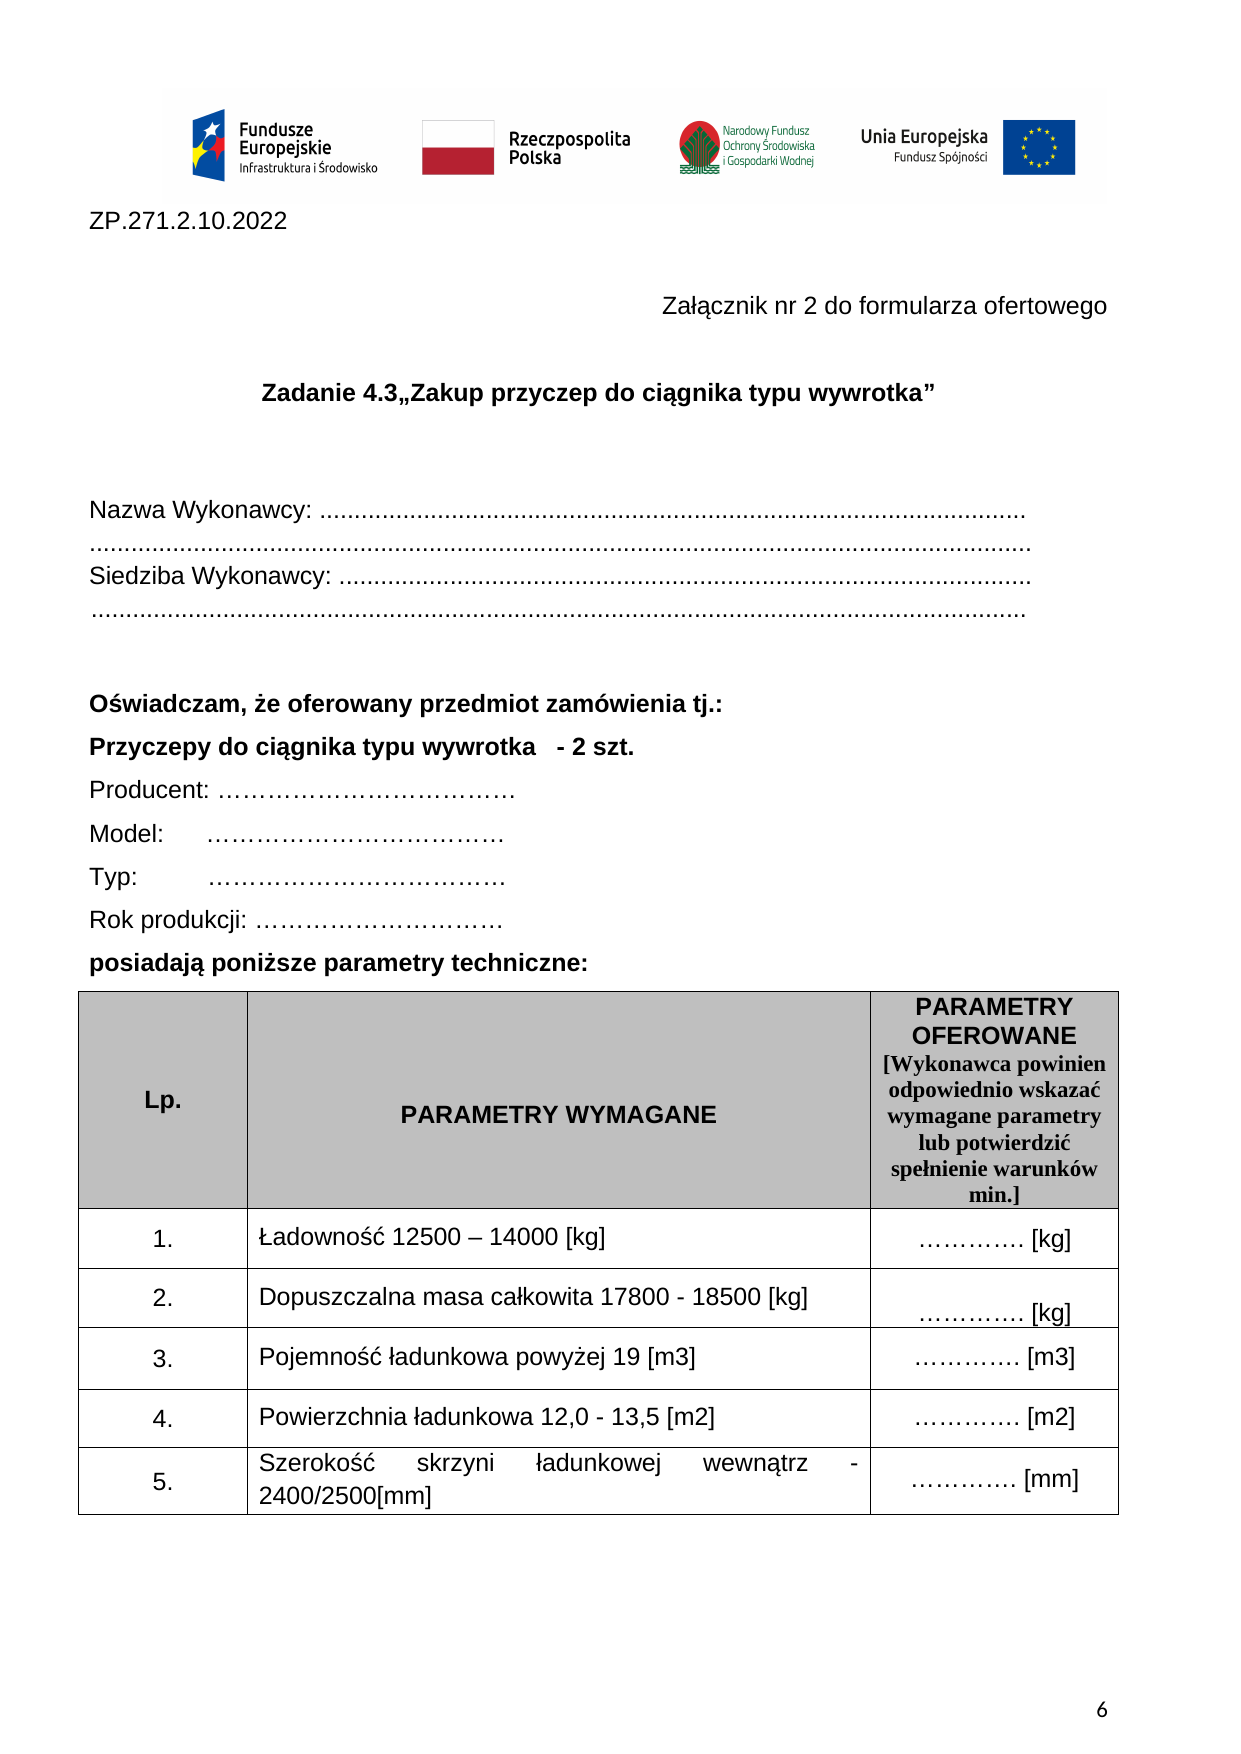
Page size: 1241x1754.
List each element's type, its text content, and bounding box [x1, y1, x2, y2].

table_cell Pojemność ładunkowa powyżej 19 [m3] [248, 1328, 870, 1388]
table_cell Powierzchnia ładunkowa 12,0 - 13,5 [m2] [248, 1390, 870, 1447]
text Oświadczam, że oferowany przedmiot zamówienia tj.: [89, 689, 1108, 718]
text Rok produkcji: ………………………… [89, 905, 1108, 933]
text Siedziba Wykonawcy: .................................................................................................... [89, 561, 1108, 590]
table_header PARAMETRY WYMAGANE [248, 992, 870, 1208]
text Przyczepy do ciągnika typu wywrotka - 2 szt. [89, 732, 1108, 761]
table_cell …………. [kg] [871, 1269, 1118, 1327]
table_cell 3. [79, 1328, 247, 1388]
text Model: ……………………………… [89, 818, 1108, 847]
text ....................................................................................................................................... [91, 594, 1108, 623]
table_cell 2. [79, 1269, 247, 1327]
table_cell 1. [79, 1209, 247, 1268]
text Nazwa Wykonawcy: ...................................................................................................... [89, 495, 1108, 524]
table_header PARAMETRY OFEROWANE [Wykonawca powinien odpowiednio wskazać wymagane parametry lub potwierdzić spełnienie warunków min.] [871, 992, 1118, 1208]
text posiadają poniższe parametry techniczne: [89, 948, 1108, 977]
text ........................................................................................................................................ [89, 528, 1108, 557]
table_cell Ładowność 12500 – 14000 [kg] [248, 1209, 870, 1268]
table_header Lp. [79, 992, 247, 1208]
text Zadanie 4.3„Zakup przyczep do ciągnika typu wywrotka” [89, 377, 1108, 406]
table_cell …………. [m3] [871, 1328, 1118, 1388]
table_cell Szerokość skrzyni ładunkowej wewnątrz - 2400/2500[mm] [248, 1448, 870, 1514]
text Załącznik nr 2 do formularza ofertowego [89, 291, 1108, 320]
text ZP.271.2.10.2022 [89, 206, 1108, 234]
table_cell Dopuszczalna masa całkowita 17800 - 18500 [kg] [248, 1269, 870, 1327]
text Typ: ……………………………… [89, 862, 1108, 890]
table_cell …………. [kg] [871, 1209, 1118, 1268]
table_cell 5. [79, 1448, 247, 1514]
picture [162, 88, 1107, 204]
table_cell …………. [m2] [871, 1390, 1118, 1447]
text Producent: ……………………………… [89, 775, 1108, 804]
table_cell …………. [mm] [871, 1448, 1118, 1514]
table_cell 4. [79, 1390, 247, 1447]
